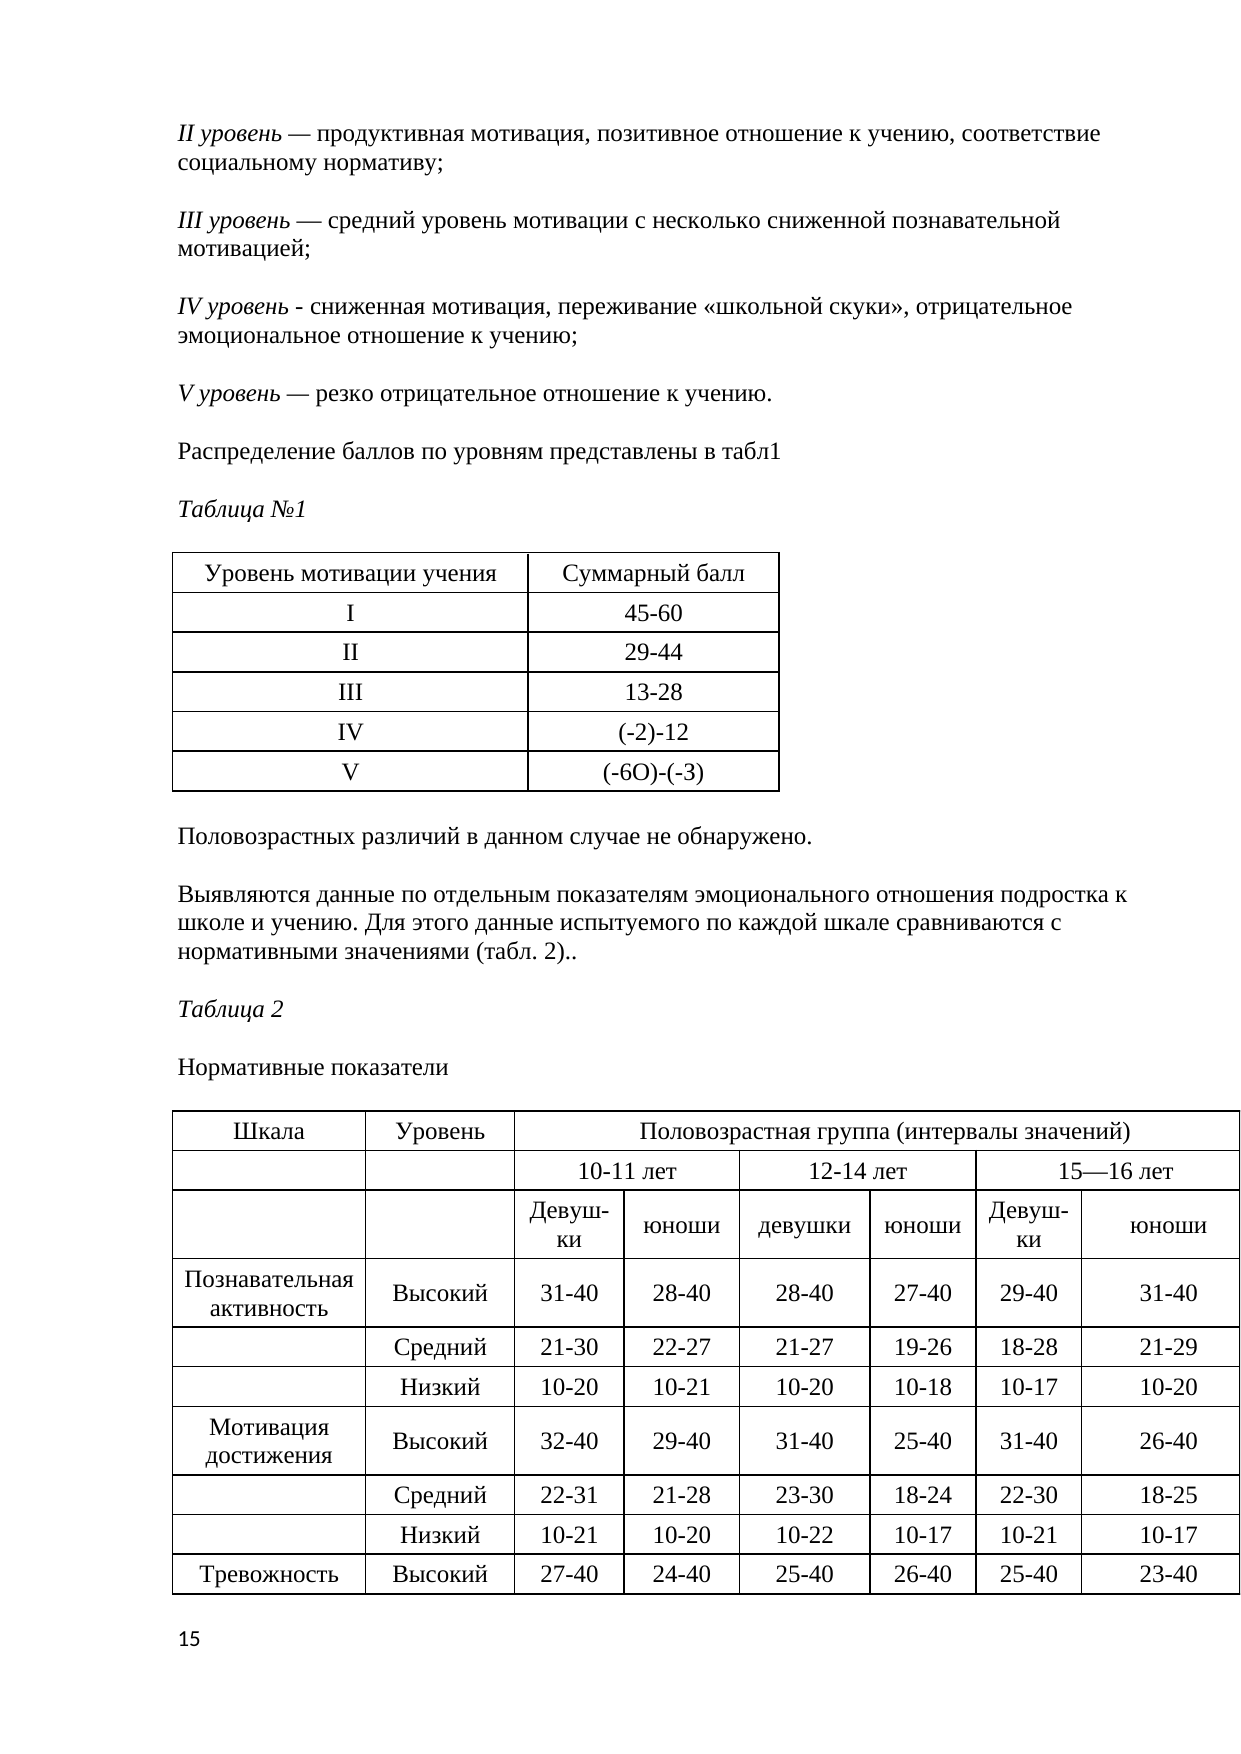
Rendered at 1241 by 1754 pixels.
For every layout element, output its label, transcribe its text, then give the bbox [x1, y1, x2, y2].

text Таблица 2 [177, 994, 1152, 1023]
table_cell 28-40 [740, 1259, 869, 1326]
table_cell 10-21 [515, 1515, 623, 1553]
table_cell 25-40 [871, 1407, 975, 1474]
table_cell 22-27 [625, 1328, 739, 1366]
table_cell 22-30 [977, 1476, 1081, 1514]
table_cell юноши [625, 1191, 739, 1258]
table_cell 18-24 [871, 1476, 975, 1514]
table_header Половозрастная группа (интервалы значений) [515, 1112, 1239, 1149]
text Нормативные показатели [177, 1052, 1152, 1081]
table_cell III [173, 673, 527, 711]
table_cell Девуш-ки [977, 1191, 1081, 1258]
table_cell Средний [366, 1476, 514, 1514]
table_cell 10-21 [977, 1515, 1081, 1553]
table_cell 10-20 [625, 1515, 739, 1553]
table_cell Тревожность [173, 1555, 365, 1593]
table_cell Высокий [366, 1259, 514, 1326]
table_cell I [173, 593, 527, 631]
table_cell девушки [740, 1191, 869, 1258]
table_cell 27-40 [515, 1555, 623, 1593]
table_cell 32-40 [515, 1407, 623, 1474]
table_header Уровень мотивации учения [173, 553, 528, 592]
table_cell 10-20 [1082, 1367, 1239, 1406]
table_cell 23-40 [1082, 1555, 1239, 1593]
table_cell 10-17 [977, 1367, 1081, 1406]
table_cell юноши [871, 1191, 975, 1258]
table_header Суммарный балл [529, 553, 778, 592]
table_cell 10-17 [871, 1515, 975, 1553]
table_cell [173, 1151, 365, 1189]
table_cell 19-26 [871, 1328, 975, 1366]
table_cell Познавательная активность [173, 1259, 365, 1326]
table_header Уровень [366, 1112, 514, 1149]
table_cell 10-17 [1082, 1515, 1239, 1553]
table_cell Мотивация достижения [173, 1407, 365, 1474]
table_cell [173, 1367, 365, 1406]
table_cell Высокий [366, 1407, 514, 1474]
text Таблица №1 [177, 494, 1152, 523]
table_cell 13-28 [529, 673, 778, 711]
table_cell 25-40 [977, 1555, 1081, 1593]
table_cell 15—16 лет [977, 1151, 1239, 1189]
text IV уровень - сниженная мотивация, переживание «школьной скуки», отрицательное эмоциональное отношение к учению; [177, 291, 1152, 349]
table_cell 18-28 [977, 1328, 1081, 1366]
table_cell 12-14 лет [740, 1151, 975, 1189]
table_cell [173, 1328, 365, 1366]
table_cell 27-40 [871, 1259, 975, 1326]
text Половозрастных различий в данном случае не обнаружено. [177, 821, 1152, 849]
table_cell 10-11 лет [515, 1151, 739, 1189]
table_cell 31-40 [977, 1407, 1081, 1474]
table_cell 24-40 [625, 1555, 739, 1593]
table_cell Средний [366, 1328, 514, 1366]
table_cell 10-18 [871, 1367, 975, 1406]
table_cell Девуш-ки [515, 1191, 623, 1258]
table_cell Низкий [366, 1367, 514, 1406]
text II уровень — продуктивная мотивация, позитивное отношение к учению, соответствие социальному нормативу; [177, 118, 1152, 176]
table_cell [366, 1191, 514, 1258]
table_cell 29-40 [625, 1407, 739, 1474]
table_cell IV [173, 712, 527, 750]
text V уровень — резко отрицательное отношение к учению. [177, 378, 1152, 407]
table_cell [173, 1191, 365, 1258]
text Выявляются данные по отдельным показателям эмоционального отношения подростка к школе и учению. Для этого данные испытуемого по каждой шкале сравниваются с нормативными значениями (табл. 2).. [177, 879, 1152, 965]
table_cell 31-40 [1082, 1259, 1239, 1326]
table_cell 21-28 [625, 1476, 739, 1514]
table_cell 10-21 [625, 1367, 739, 1406]
table_cell 22-31 [515, 1476, 623, 1514]
table_cell 26-40 [871, 1555, 975, 1593]
table_cell [366, 1151, 514, 1189]
table_cell 26-40 [1082, 1407, 1239, 1474]
table_cell юноши [1082, 1191, 1239, 1258]
text III уровень — средний уровень мотивации с несколько сниженной познавательной мотивацией; [177, 205, 1152, 262]
table_cell 10-20 [515, 1367, 623, 1406]
table_cell 45-60 [529, 593, 778, 631]
table_cell 23-30 [740, 1476, 869, 1514]
table_cell (-6О)-(-З) [529, 752, 778, 790]
table_cell 29-44 [529, 633, 778, 671]
table_cell 21-30 [515, 1328, 623, 1366]
table_cell 31-40 [515, 1259, 623, 1326]
table_cell [173, 1515, 365, 1553]
table_cell 31-40 [740, 1407, 869, 1474]
table_cell Низкий [366, 1515, 514, 1553]
table_cell 10-20 [740, 1367, 869, 1406]
table_cell Высокий [366, 1555, 514, 1593]
table_cell [173, 1476, 365, 1514]
table_cell 18-25 [1082, 1476, 1239, 1514]
table_cell 21-29 [1082, 1328, 1239, 1366]
table_cell V [173, 752, 527, 790]
table_cell (-2)-12 [529, 712, 778, 750]
table_cell 29-40 [977, 1259, 1081, 1326]
text Распределение баллов по уровням представлены в табл1 [177, 436, 1152, 465]
table_cell 10-22 [740, 1515, 869, 1553]
table_cell 21-27 [740, 1328, 869, 1366]
table_cell II [173, 633, 527, 671]
table_header Шкала [173, 1112, 365, 1149]
table_cell 28-40 [625, 1259, 739, 1326]
table_cell 25-40 [740, 1555, 869, 1593]
